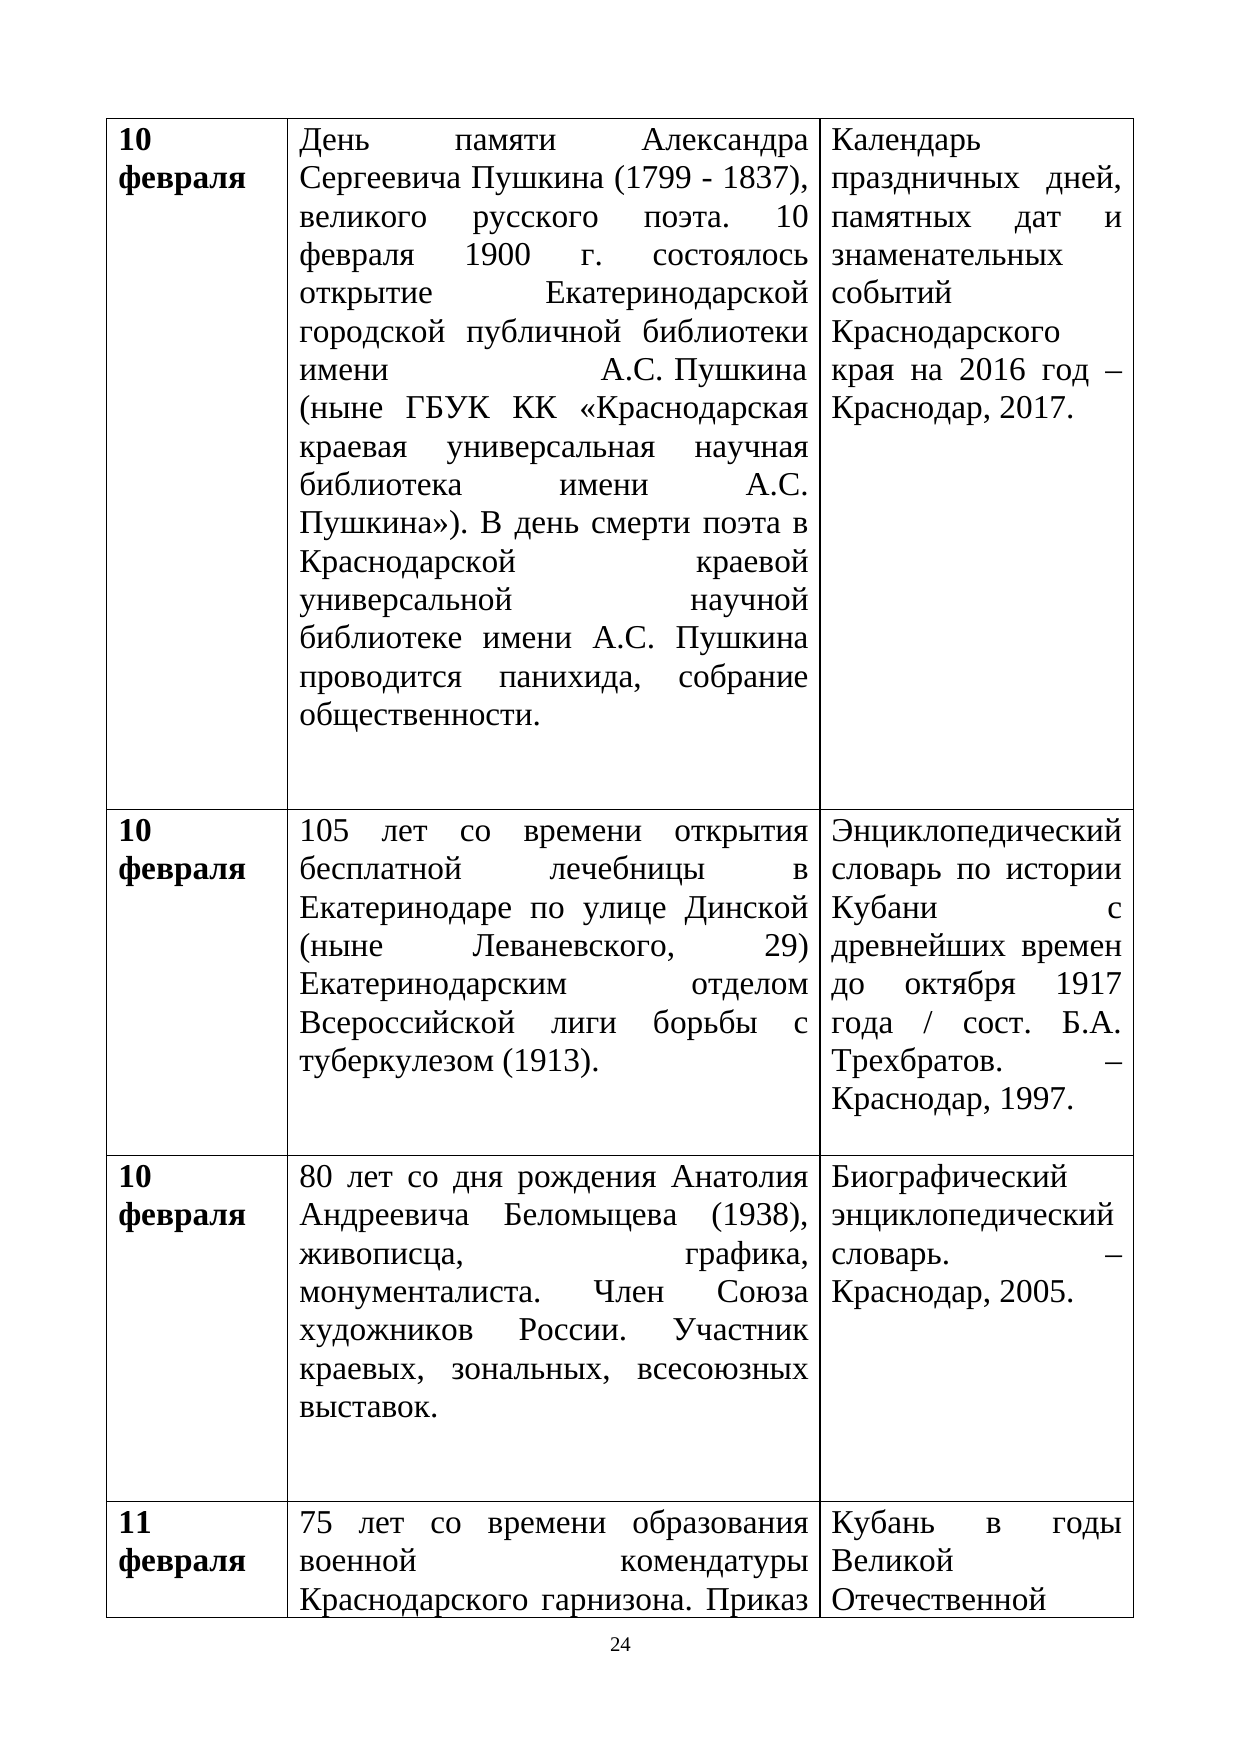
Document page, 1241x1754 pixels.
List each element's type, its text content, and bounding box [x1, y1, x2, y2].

table_cell Календарь праздничных дней, памятных дат и знаменательных событий Краснодарского края на 2016 год – Краснодар, 2017. [821, 119, 1133, 809]
table_cell Энциклопедический словарь по истории Кубани с древнейших времен до октября 1917 года / сост. Б.А. Трехбратов. – Краснодар, 1997. [821, 810, 1133, 1155]
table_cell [288, 1502, 819, 1617]
table_cell 10 февраля [107, 119, 287, 809]
table_cell 10 февраля [107, 1156, 287, 1501]
table_cell Биографический энциклопедический словарь. – Краснодар, 2005. [821, 1156, 1133, 1501]
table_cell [821, 1502, 1133, 1617]
table_cell 80 лет со дня рождения Анатолия Андреевича Беломыцева (1938), живописца, графика, монументалиста. Член Союза художников России. Участник краевых, зональных, всесоюзных выставок. [288, 1156, 819, 1501]
table_cell 105 лет со времени открытия бесплатной лечебницы в Екатеринодаре по улице Динской (ныне Леваневского, 29) Екатеринодарским отделом Всероссийской лиги борьбы с туберкулезом (1913). [288, 810, 819, 1155]
table_cell День памяти Александра Сергеевича Пушкина (1799 - 1837), великого русского поэта. 10 февраля . состоялось открытие Екатеринодарской городской публичной библиотеки имени А.С. Пушкина (ныне ГБУК КК «Краснодарская краевая универсальная научная библиотека имени А.С. Пушкина»). В день смерти поэта в Краснодарской краевой универсальной научной библиотеке имени А.С. Пушкина проводится панихида, собрание общественности. [288, 119, 819, 809]
table_cell 11 февраля [107, 1502, 287, 1617]
table_cell 10 февраля [107, 810, 287, 1155]
